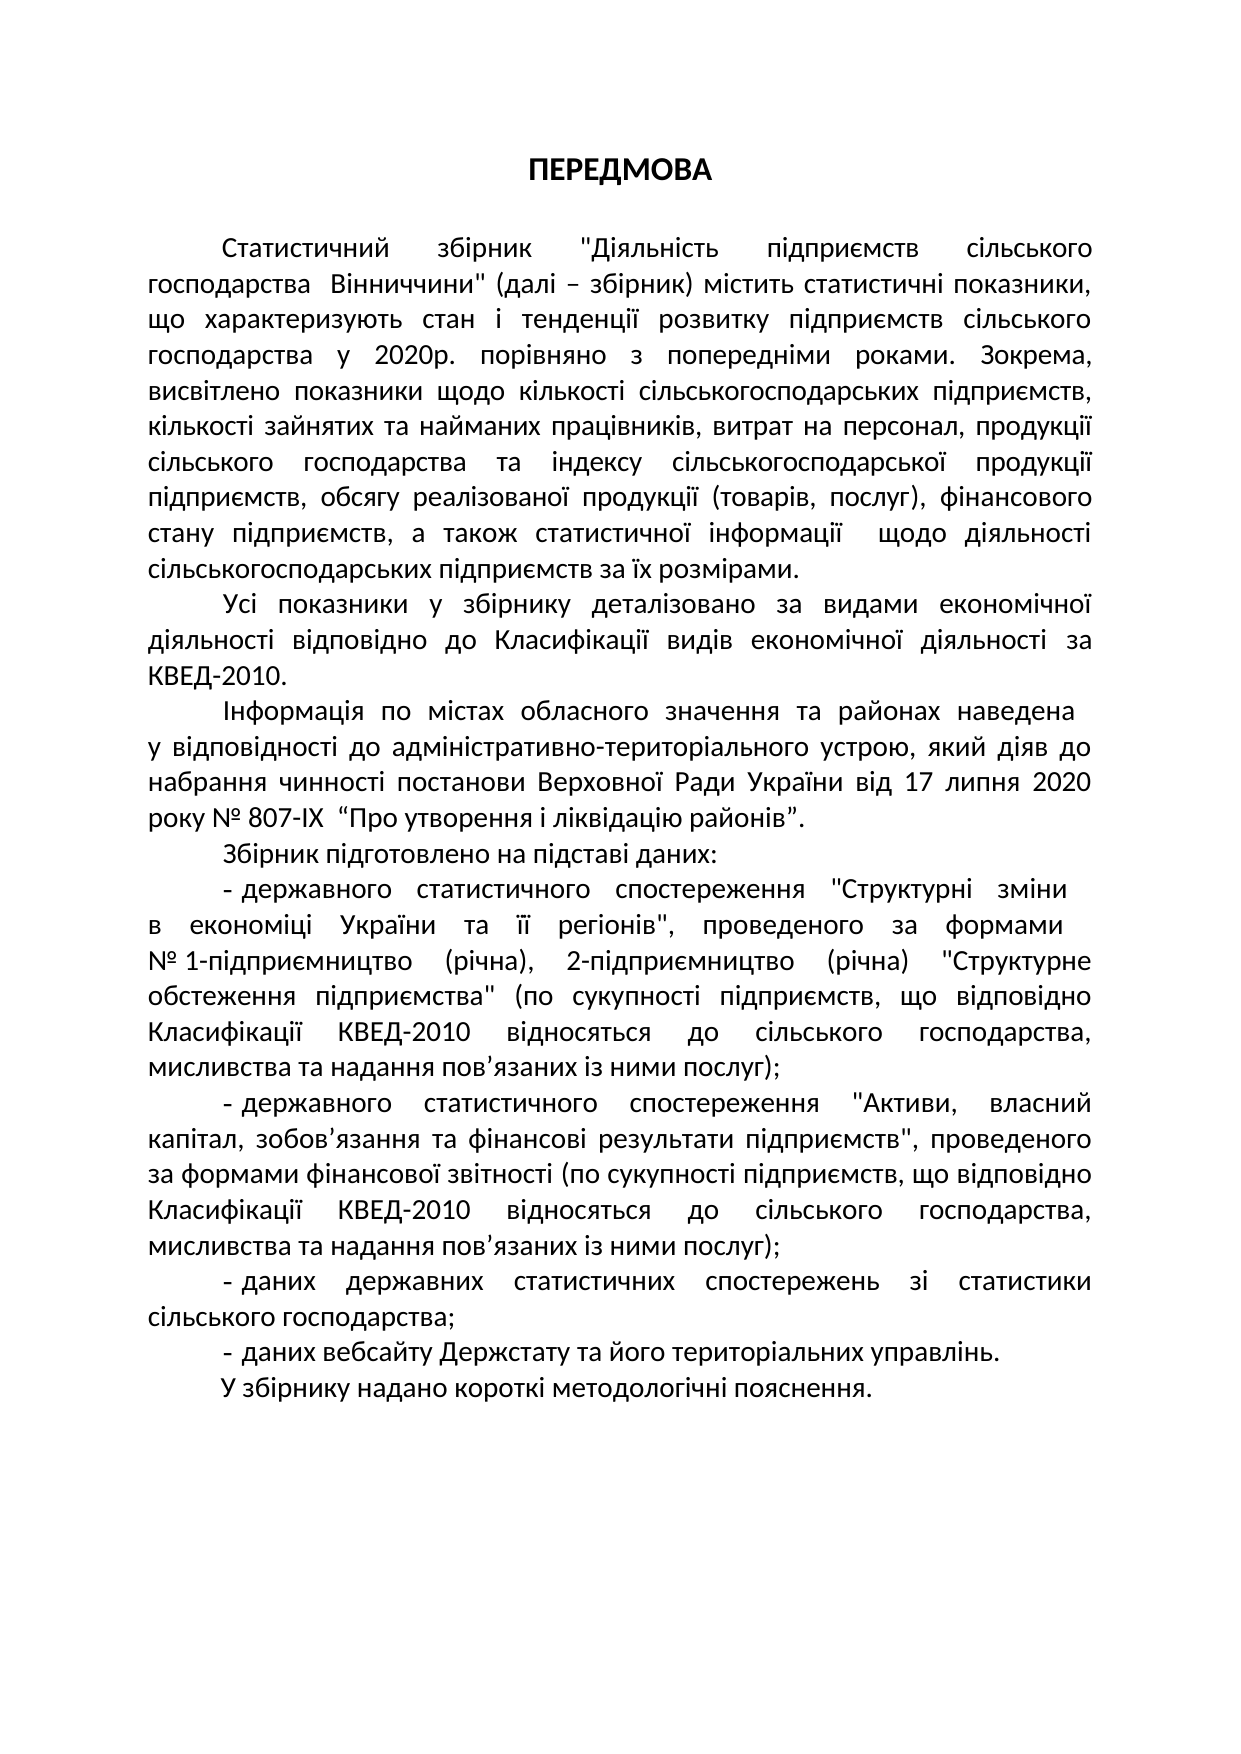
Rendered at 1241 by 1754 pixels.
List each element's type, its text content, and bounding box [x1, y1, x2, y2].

list державного статистичного спостереження "Активи, власний капітал, зобов’язання та фінансові результати підприємств", проведеного за формами фінансової звітності (по сукупності підприємств, що відповідно Класифікації КВЕД-2010 відносяться до сільського господарства, мисливства та надання пов’язаних із ними послуг); [148, 1084, 1092, 1262]
list даних державних статистичних спостережень зі статистики сільського господарства; [148, 1262, 1092, 1333]
text Збірник підготовлено на підставі даних: [148, 835, 1092, 870]
text У збірнику надано короткі методологічні пояснення. [148, 1369, 1107, 1405]
list державного статистичного спостереження "Структурні зміни в економіці України та її регіонів", проведеного за формами № 1-підприємництво (річна), 2-підприємництво (річна) "Структурне обстеження підприємства" (по сукупності підприємств, що відповідно Класифікації КВЕД-2010 відносяться до сільського господарства, мисливства та надання пов’язаних із ними послуг); [148, 870, 1092, 1084]
text Усі показники у збірнику деталізовано за видами економічної діяльності відповідно до Класифікації видів економічної діяльності за КВЕД-2010. [148, 585, 1092, 692]
text Інформація по містах обласного значення та районах наведена у відповідності до адміністративно-територіального устрою, який діяв до набрання чинності постанови Верховної Ради України від 17 липня 2020 року № 807-ІХ “Про утворення і ліквідацію районів”. [148, 692, 1092, 835]
text Статистичний збірник "Діяльність підприємств сільського господарства Вінниччини" (далі – збірник) містить статистичні показники, що характеризують стан і тенденції розвитку підприємств сільського господарства у 2020р. порівняно з попередніми роками. Зокрема, висвітлено показники щодо кількості сільськогосподарських підприємств, кількості зайнятих та найманих працівників, витрат на персонал, продукції сільського господарства та індексу сільськогосподарської продукції підприємств, обсягу реалізованої продукції (товарів, послуг), фінансового стану підприємств, а також статистичної інформації щодо діяльності сільськогосподарських підприємств за їх розмірами. [148, 229, 1092, 585]
text ПЕРЕДМОВА [148, 148, 1092, 188]
list даних вебсайту Держстату та його територіальних управлінь. [148, 1333, 1107, 1369]
